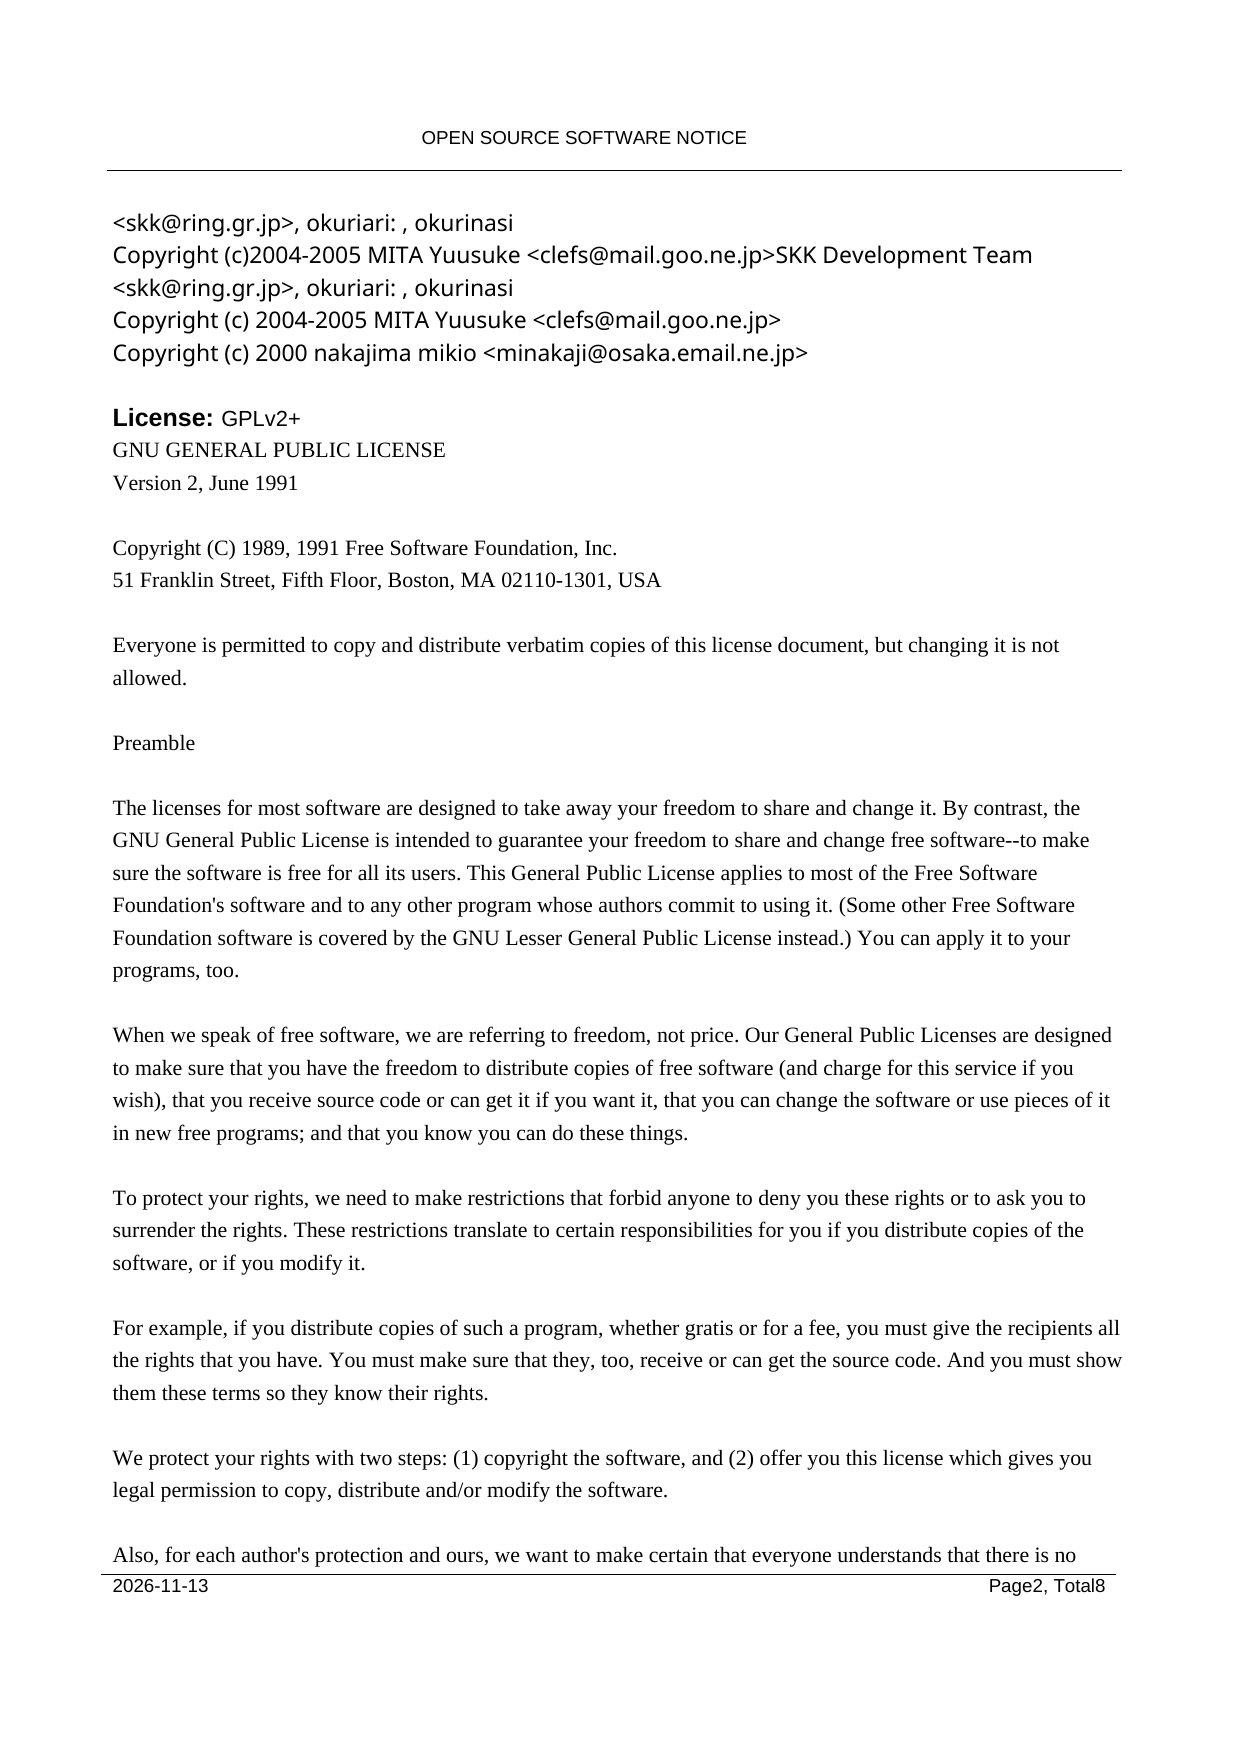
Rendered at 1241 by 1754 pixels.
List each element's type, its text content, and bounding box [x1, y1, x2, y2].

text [112, 206, 1128, 401]
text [112, 434, 1128, 1571]
text License: GPLv2+ [112, 401, 1128, 434]
